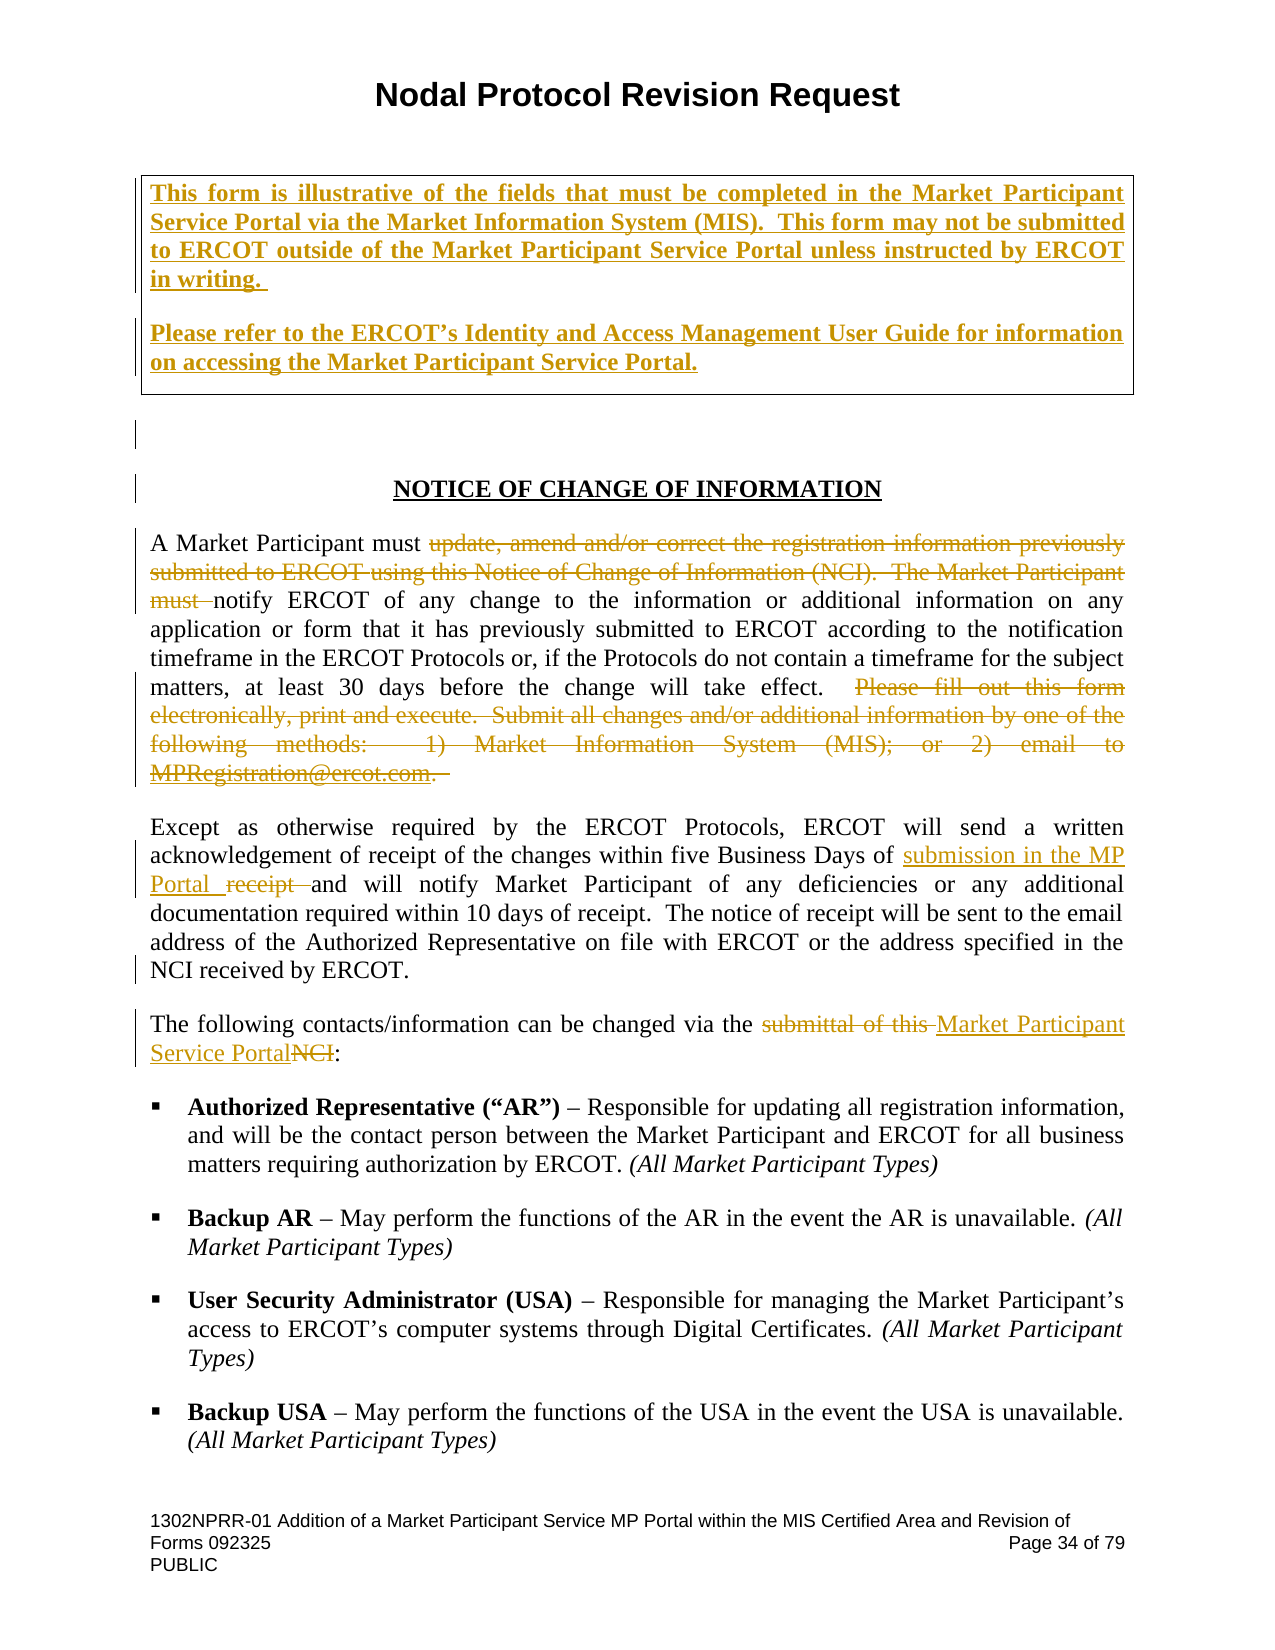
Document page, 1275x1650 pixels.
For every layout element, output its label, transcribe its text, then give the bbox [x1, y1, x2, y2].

text NOTICE OF CHANGE OF INFORMATION [150, 474, 1125, 503]
list Authorized Representative (“AR”) – Responsible for updating all registration information, and will be the contact person between the Market Participant and ERCOT for all business matters requiring authorization by ERCOT. (All Market Participant Types) [150, 1092, 1125, 1178]
text The following contacts/information can be changed via the : [150, 1009, 1125, 1067]
list Backup AR – May perform the functions of the AR in the event the AR is unavailable. (All Market Participant Types) [150, 1203, 1125, 1260]
list User Security Administrator (USA) – Responsible for managing the Market Participant’s access to ERCOT’s computer systems through Digital Certificates. (All Market Participant Types) [150, 1285, 1125, 1372]
list Backup USA – May perform the functions of the USA in the event the USA is unavailable. (All Market Participant Types) [150, 1397, 1125, 1454]
text A Market Participant must notify ERCOT of any change to the information or additional information on any application or form that it has previously submitted to ERCOT according to the notification timeframe in the ERCOT Protocols or, if the Protocols do not contain a timeframe for the subject matters, at least 30 days before the change will take effect. [150, 573, 1125, 716]
text A Market Participant must notify ERCOT of any change to the information or additional information on any application or form that it has previously submitted to ERCOT according to the notification timeframe in the ERCOT Protocols or, if the Protocols do not contain a timeframe for the subject matters, at least 30 days before the change will take effect. [150, 528, 1125, 572]
text A Market Participant must notify ERCOT of any change to the information or additional information on any application or form that it has previously submitted to ERCOT according to the notification timeframe in the ERCOT Protocols or, if the Protocols do not contain a timeframe for the subject matters, at least 30 days before the change will take effect. [150, 746, 1125, 787]
text Except as otherwise required by the ERCOT Protocols, ERCOT will send a written acknowledgement of receipt of the changes within five Business Days of and will notify Market Participant of any deficiencies or any additional documentation required within 10 days of receipt. The notice of receipt will be sent to the email address of the Authorized Representative on file with ERCOT or the address specified in the NCI received by ERCOT. [150, 812, 1125, 984]
text A Market Participant must notify ERCOT of any change to the information or additional information on any application or form that it has previously submitted to ERCOT according to the notification timeframe in the ERCOT Protocols or, if the Protocols do not contain a timeframe for the subject matters, at least 30 days before the change will take effect. [150, 717, 1125, 745]
